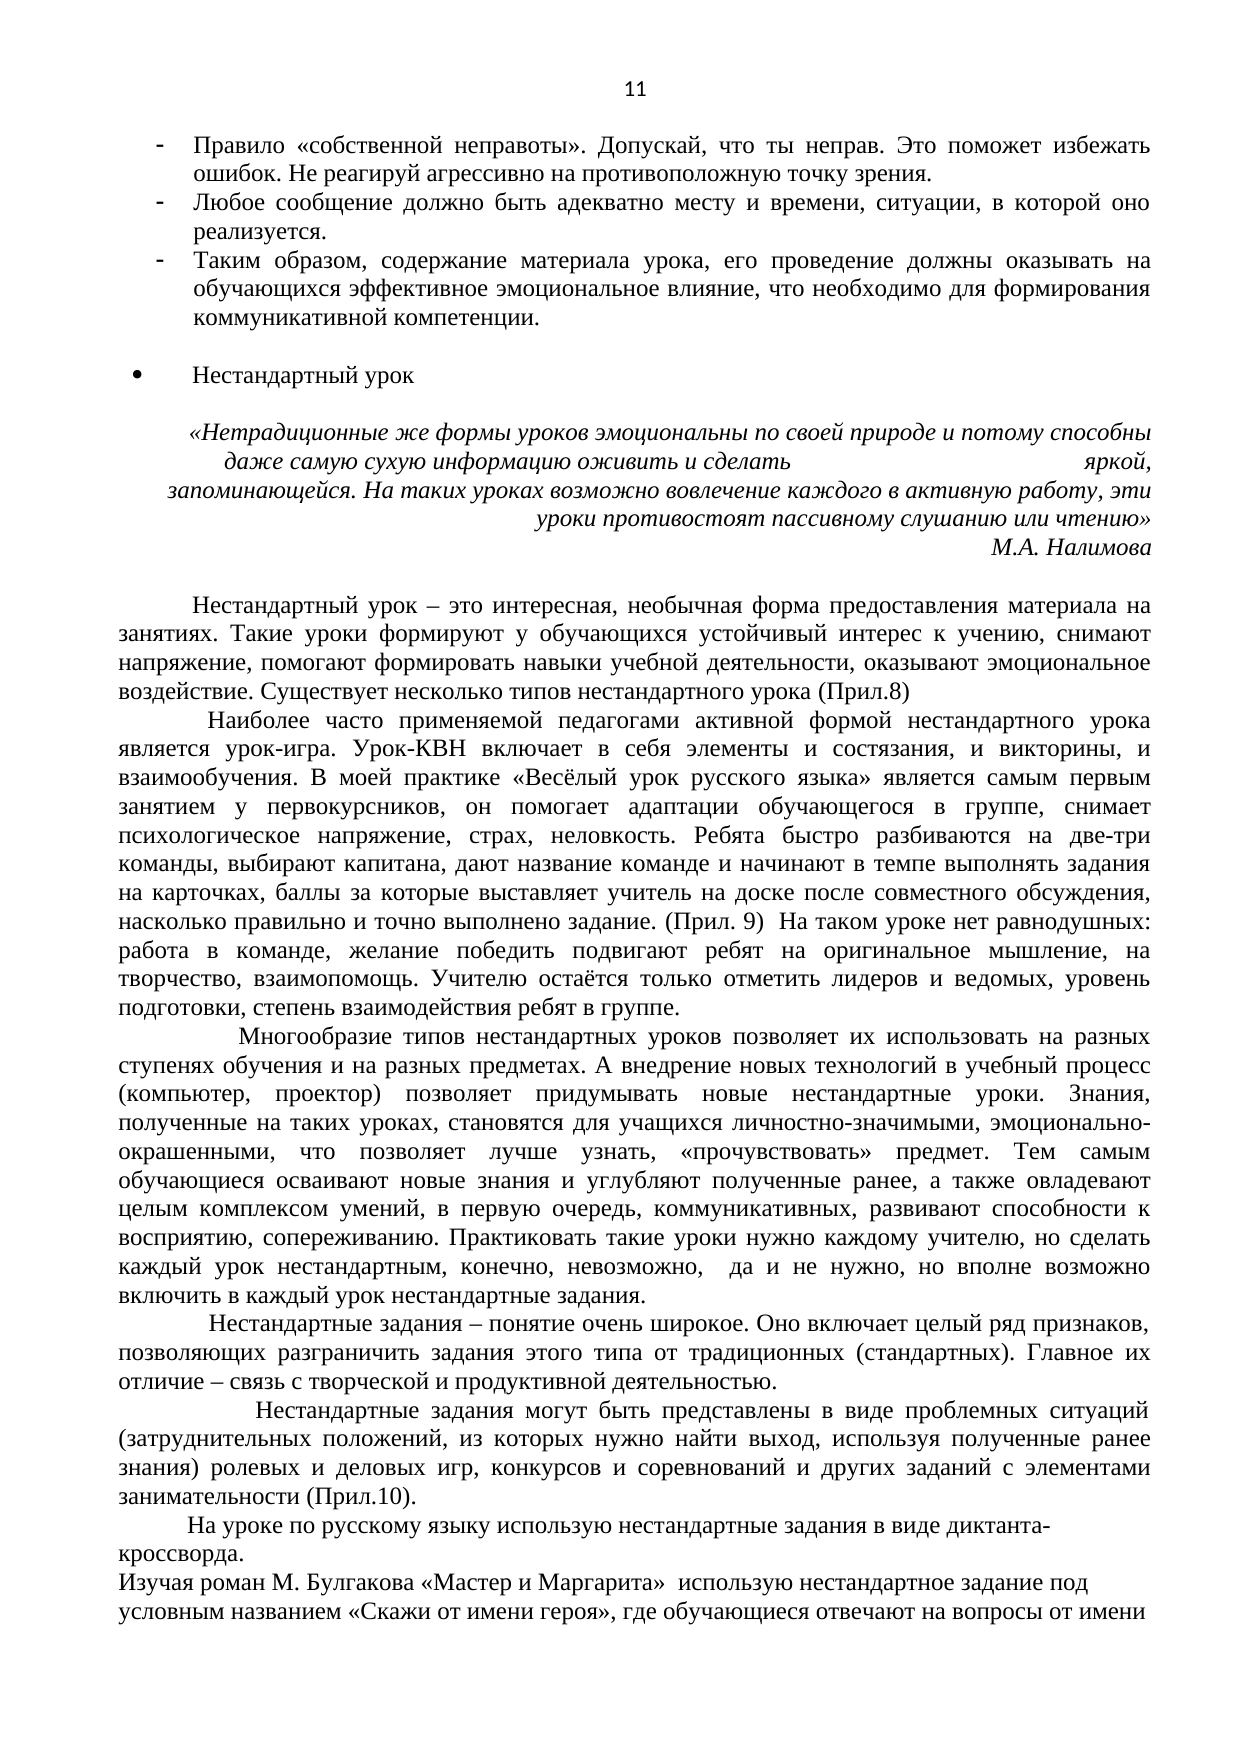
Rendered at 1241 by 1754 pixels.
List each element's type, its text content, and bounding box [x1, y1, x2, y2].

text Нестандартные задания могут быть представлены в виде проблемных ситуаций (затруднительных положений, из которых нужно найти выход, используя полученные ранее знания) ролевых и деловых игр, конкурсов и соревнований и других заданий с элементами занимательности (Прил.10). [118, 1395, 1152, 1510]
list Правило «собственной неправоты». Допускай, что ты неправ. Это поможет избежать ошибок. Не реагируй агрессивно на противоположную точку зрения. [156, 130, 1152, 187]
list Любое сообщение должно быть адекватно месту и времени, ситуации, в которой оно реализуется. [156, 187, 1152, 245]
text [118, 1510, 1152, 1625]
text Наиболее часто применяемой педагогами активной формой нестандартного урока является урок-игра. Урок-КВН включает в себя элементы и состязания, и викторины, и взаимообучения. В моей практике «Весёлый урок русского языка» является самым первым занятием у первокурсников, он помогает адаптации обучающегося в группе, снимает психологическое напряжение, страх, неловкость. Ребята быстро разбиваются на две-три команды, выбирают капитана, дают название команде и начинают в темпе выполнять задания на карточках, баллы за которые выставляет учитель на доске после совместного обсуждения, насколько правильно и точно выполнено задание. (Прил. 9) На таком уроке нет равнодушных: работа в команде, желание победить подвигают ребят на оригинальное мышление, на творчество, взаимопомощь. Учителю остаётся только отметить лидеров и ведомых, уровень подготовки, степень взаимодействия ребят в группе. [118, 705, 1152, 1021]
text Нестандартные задания – понятие очень широкое. Оно включает целый ряд признаков, позволяющих разграничить задания этого типа от традиционных (стандартных). Главное их отличие – связь с творческой и продуктивной деятельностью. [118, 1308, 1152, 1395]
list Нестандартный урок [133, 360, 1152, 388]
text «Нетрадиционные же формы уроков эмоциональны по своей природе и потому способны даже самую сухую информацию оживить и сделать яркой, запоминающейся. На таких уроках возможно вовлечение каждого в активную работу, эти уроки противостоят пассивному слушанию или чтению» М.А. Налимова [118, 417, 1152, 561]
list Таким образом, содержание материала урока, его проведение должны оказывать на обучающихся эффективное эмоциональное влияние, что необходимо для формирования коммуникативной компетенции. [156, 245, 1152, 331]
text Многообразие типов нестандартных уроков позволяет их использовать на разных ступенях обучения и на разных предметах. А внедрение новых технологий в учебный процесс (компьютер, проектор) позволяет придумывать новые нестандартные уроки. Знания, полученные на таких уроках, становятся для учащихся личностно-значимыми, эмоционально-окрашенными, что позволяет лучше узнать, «прочувствовать» предмет. Тем самым обучающиеся осваивают новые знания и углубляют полученные ранее, а также овладевают целым комплексом умений, в первую очередь, коммуникативных, развивают способности к восприятию, сопереживанию. Практиковать такие уроки нужно каждому учителю, но сделать каждый урок нестандартным, конечно, невозможно, да и не нужно, но вполне возможно включить в каждый урок нестандартные задания. [118, 1021, 1152, 1308]
text Нестандартный урок – это интересная, необычная форма предоставления материала на занятиях. Такие уроки формируют у обучающихся устойчивый интерес к учению, снимают напряжение, помогают формировать навыки учебной деятельности, оказывают эмоциональное воздействие. Существует несколько типов нестандартного урока (Прил.8) [118, 590, 1152, 705]
